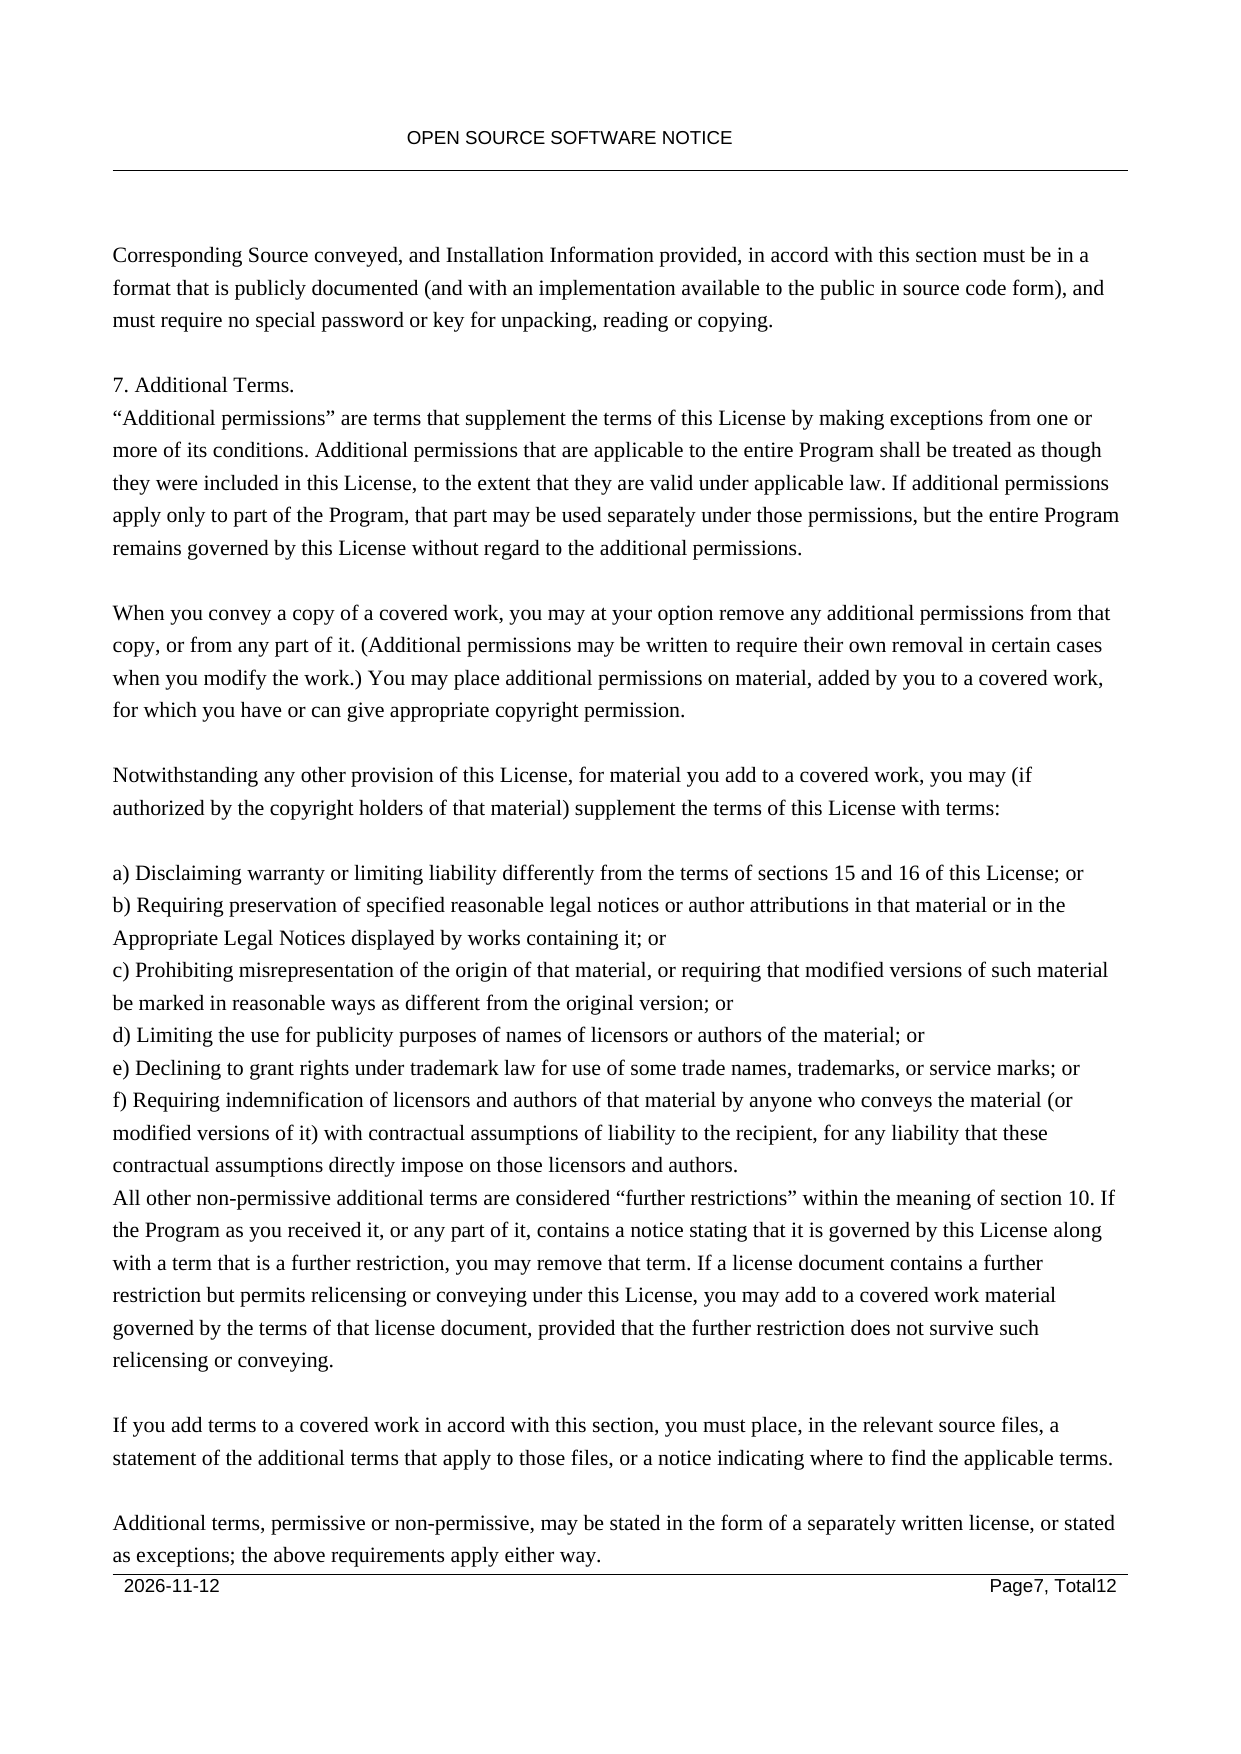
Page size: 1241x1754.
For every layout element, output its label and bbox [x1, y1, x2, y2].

text [112, 206, 1128, 1571]
